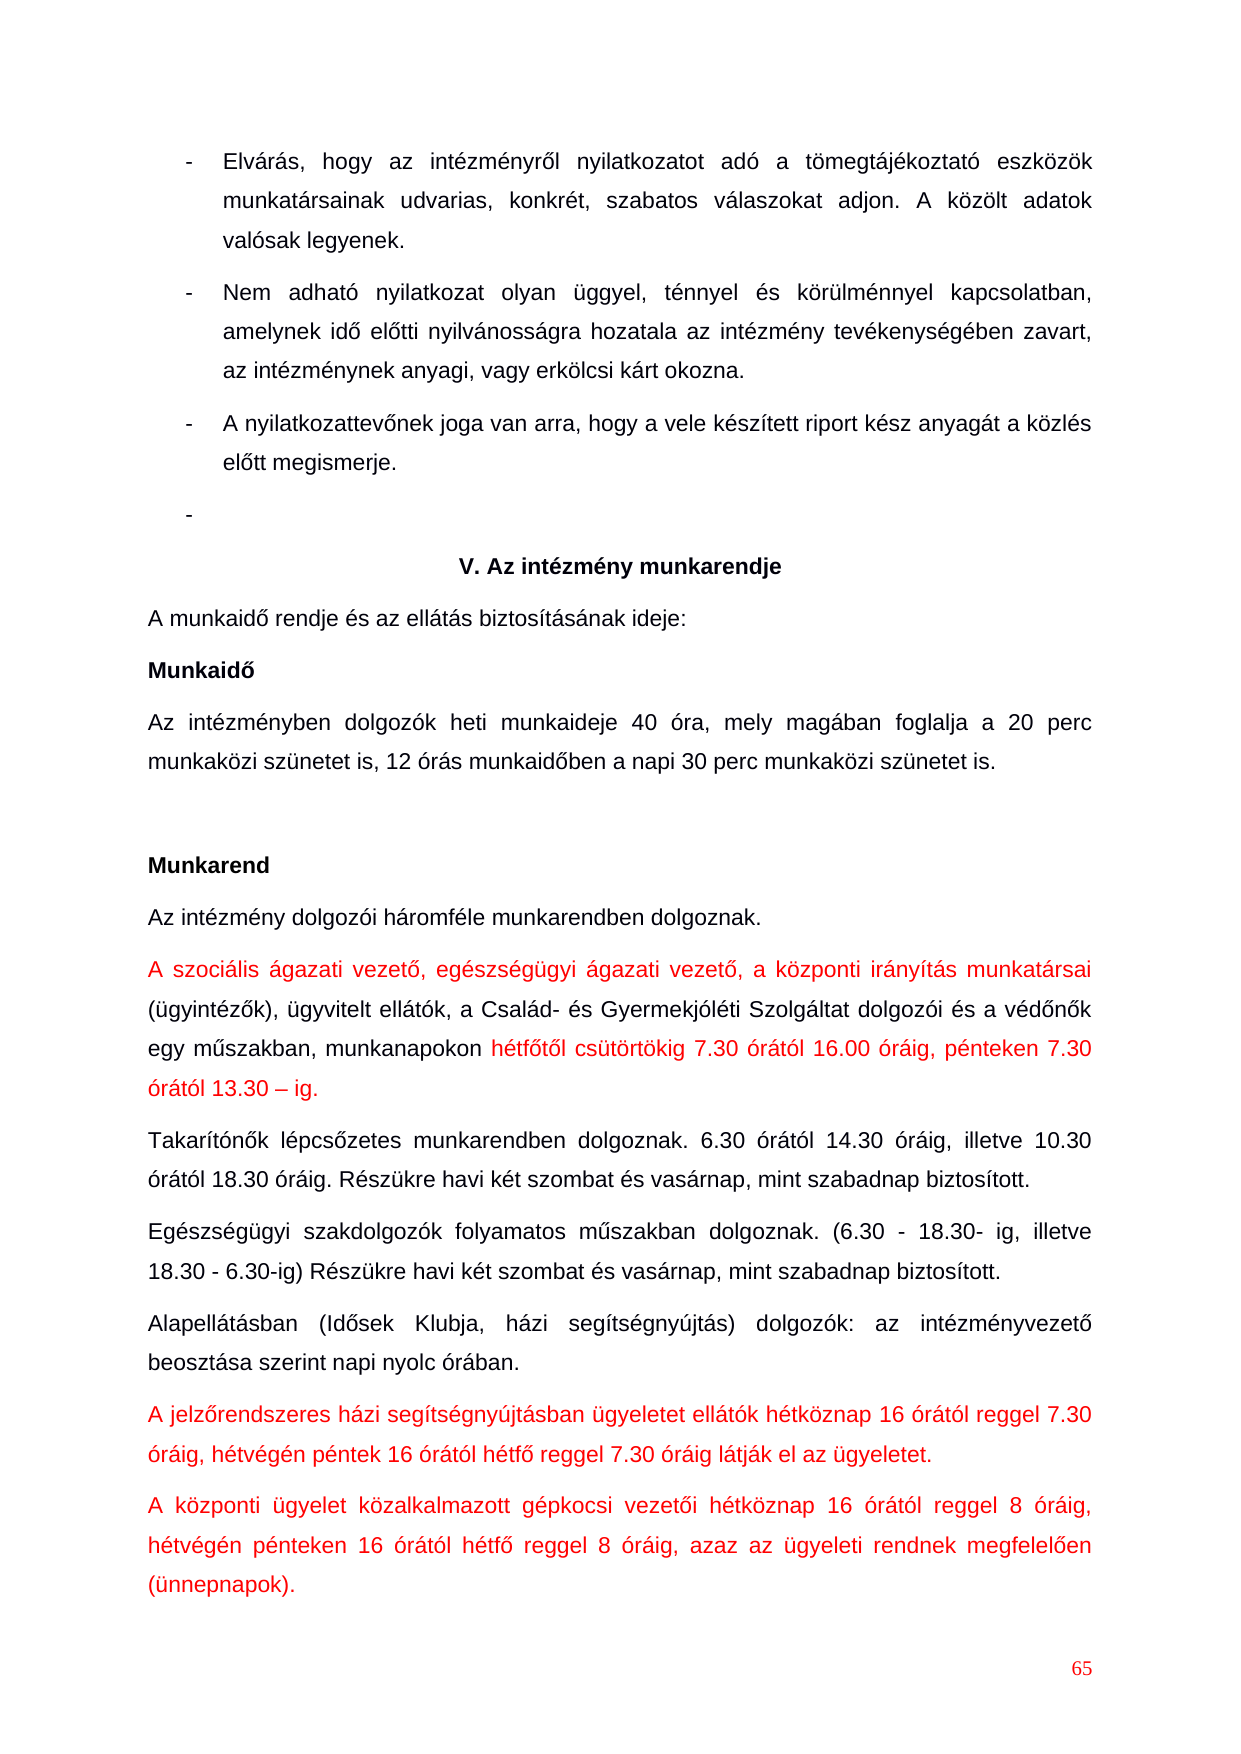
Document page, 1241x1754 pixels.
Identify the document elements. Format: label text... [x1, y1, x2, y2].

text Munkaidő [148, 657, 1093, 683]
text A szociális ágazati vezető, egészségügyi ágazati vezető, a központi irányítás munkatársai (ügyintézők), ügyvitelt ellátók, a Család- és Gyermekjóléti Szolgáltat dolgozói és a védőnők egy műszakban, munkanapokon hétfőtől csütörtökig 7.30 órától 16.00 óráig, pénteken 7.30 órától 13.30 – ig. [148, 956, 1093, 1101]
text Egészségügyi szakdolgozók folyamatos műszakban dolgoznak. (6.30 - 18.30- ig, illetve 18.30 - 6.30-ig) Részükre havi két szombat és vasárnap, mint szabadnap biztosított. [148, 1218, 1093, 1284]
text V. Az intézmény munkarendje [148, 553, 1093, 579]
list Nem adható nyilatkozat olyan üggyel, ténnyel és körülménnyel kapcsolatban, amelynek idő előtti nyilvánosságra hozatala az intézmény tevékenységében zavart, az intézménynek anyagi, vagy erkölcsi kárt okozna. [185, 278, 1093, 384]
list A nyilatkozattevőnek joga van arra, hogy a vele készített riport kész anyagát a közlés előtt megismerje. [185, 409, 1093, 475]
text A munkaidő rendje és az ellátás biztosításának ideje: [148, 605, 1093, 631]
text Takarítónők lépcsőzetes munkarendben dolgoznak. 6.30 órától 14.30 óráig, illetve 10.30 órától 18.30 óráig. Részükre havi két szombat és vasárnap, mint szabadnap biztosított. [148, 1127, 1093, 1192]
text A központi ügyelet közalkalmazott gépkocsi vezetői hétköznap 16 órától reggel 8 óráig, hétvégén pénteken 16 órától hétfő reggel 8 óráig, azaz az ügyeleti rendnek megfelelően (ünnepnapok). [148, 1492, 1093, 1598]
text Az intézmény dolgozói háromféle munkarendben dolgoznak. [148, 904, 1093, 931]
text Alapellátásban (Idősek Klubja, házi segítségnyújtás) dolgozók: az intézményvezető beosztása szerint napi nyolc órában. [148, 1309, 1093, 1375]
list Elvárás, hogy az intézményről nyilatkozatot adó a tömegtájékoztató eszközök munkatársainak udvarias, konkrét, szabatos válaszokat adjon. A közölt adatok valósak legyenek. [185, 148, 1093, 253]
text A jelzőrendszeres házi segítségnyújtásban ügyeletet ellátók hétköznap 16 órától reggel 7.30 óráig, hétvégén péntek 16 órától hétfő reggel 7.30 óráig látják el az ügyeletet. [148, 1401, 1093, 1467]
text Az intézményben dolgozók heti munkaideje 40 óra, mely magában foglalja a 20 perc munkaközi szünetet is, 12 órás munkaidőben a napi 30 perc munkaközi szünetet is. [148, 709, 1093, 775]
text Munkarend [148, 852, 1093, 879]
